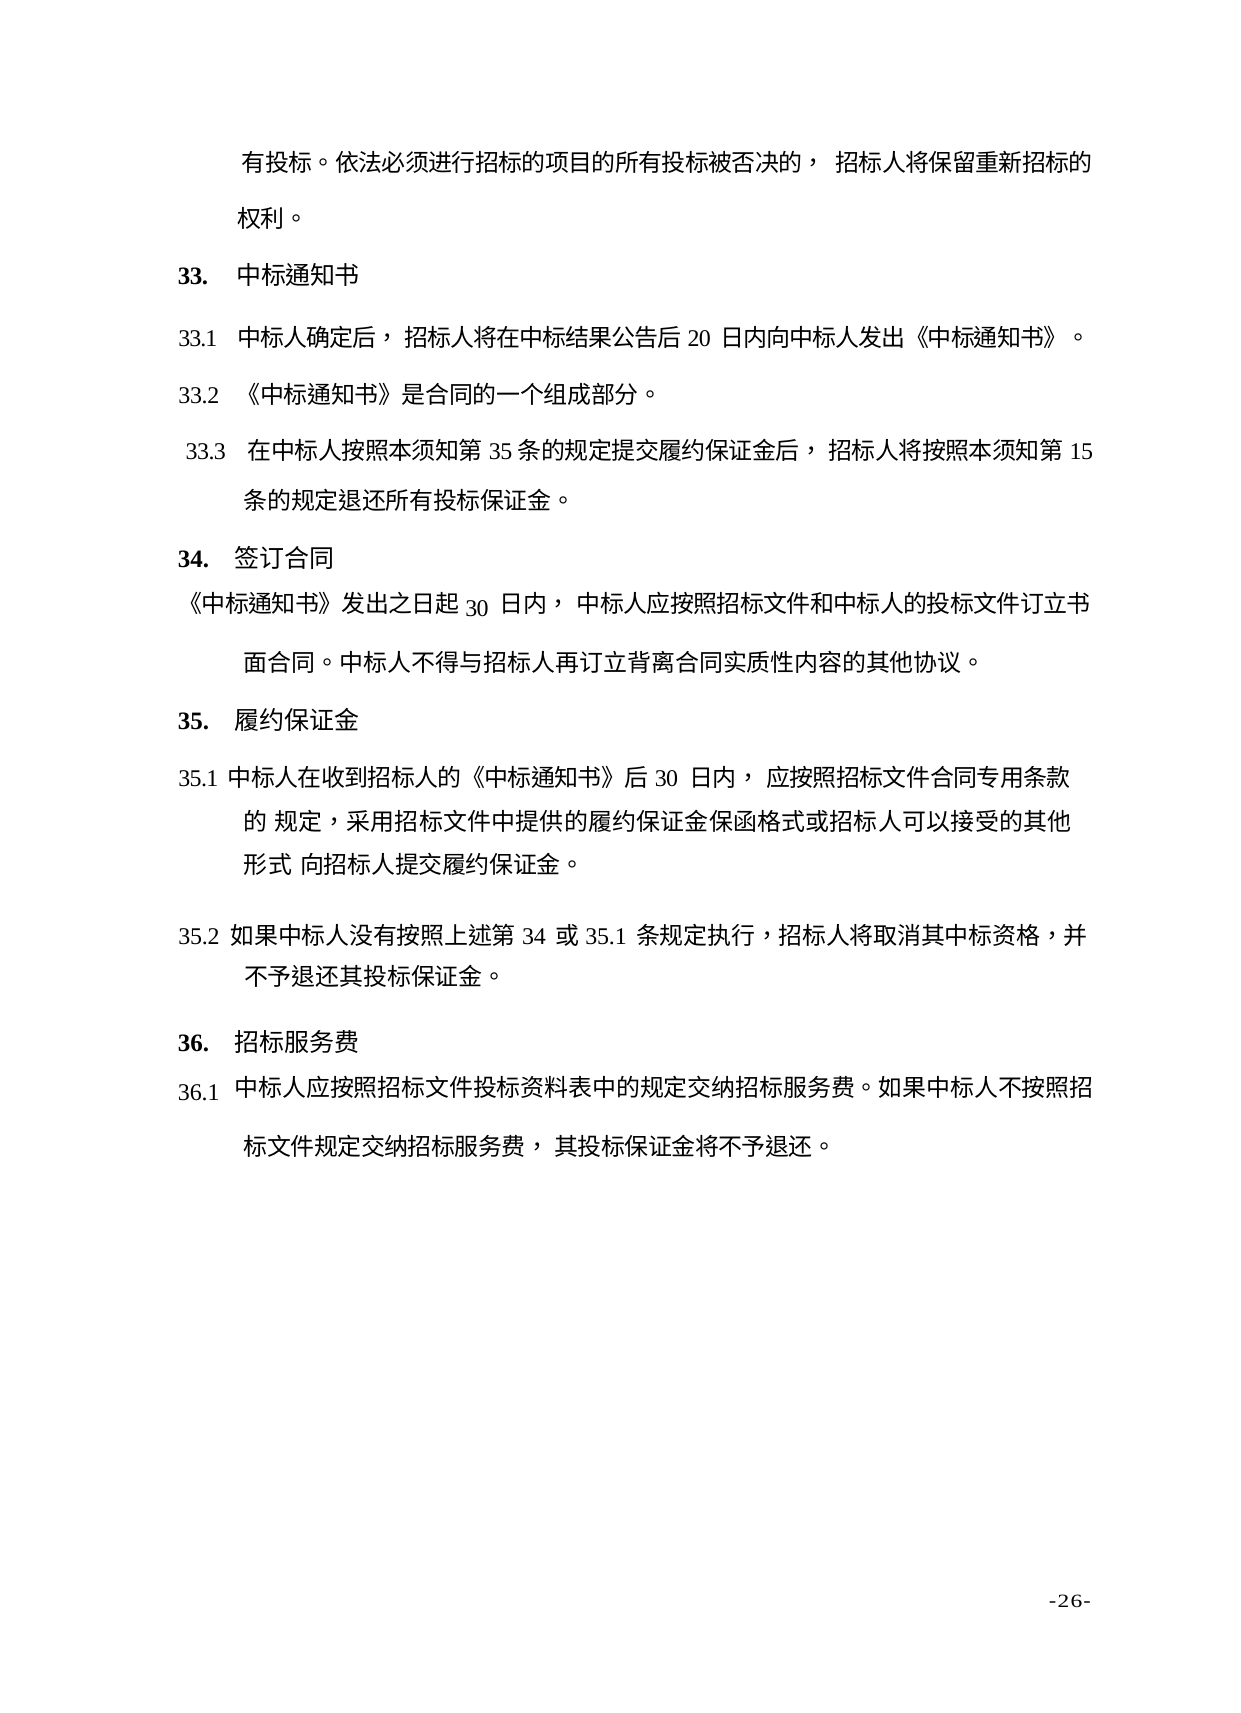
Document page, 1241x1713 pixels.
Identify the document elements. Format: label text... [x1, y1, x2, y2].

text 33.2 《中标通知书》是合同的一个组成部分。 [178, 380, 1093, 409]
text 33.3 在中标人按照本须知第 35 条的规定提交履约保证金后， 招标人将按照本须知第 15 [178, 436, 1093, 466]
text 34. 签订合同 [178, 542, 1093, 574]
text 有投标。依法必须进行招标的项目的所有投标被否决的， 招标人将保留重新招标的 [178, 157, 1093, 203]
text 33.1 中标人确定后， 招标人将在中标结果公告后 20 日内向中标人发出《中标通知书》。 [178, 323, 1093, 353]
text 条的规定退还所有投标保证金。 [244, 486, 1093, 515]
text 33. 中标通知书 [178, 258, 1093, 291]
text 标文件规定交纳招标服务费， 其投标保证金将不予退还。 [244, 1132, 1093, 1161]
text 35.2 如果中标人没有按照上述第 34 或 35.1 条规定执行，招标人将取消其中标资格，并 不予退还其投标保证金。 [178, 919, 1092, 992]
text 35. 履约保证金 [178, 703, 1093, 736]
text 36.1 中标人应按照招标文件投标资料表中的规定交纳招标服务费。如果中标人不按照招 [178, 1083, 1093, 1132]
text 36. 招标服务费 [178, 1026, 1093, 1058]
text 权利。 [237, 203, 1093, 233]
text 35.1 中标人在收到招标人的《中标通知书》后 30 日内， 应按照招标文件合同专用条款的 规定，采用招标文件中提供的履约保证金保函格式或招标人可以接受的其他形式 向招标人提交履约保证金。 [178, 760, 1093, 881]
text 面合同。中标人不得与招标人再订立背离合同实质性内容的其他协议。 [244, 648, 1093, 677]
text 《中标通知书》发出之日起 30 日内， 中标人应按照招标文件和中标人的投标文件订立书 [178, 599, 1093, 647]
